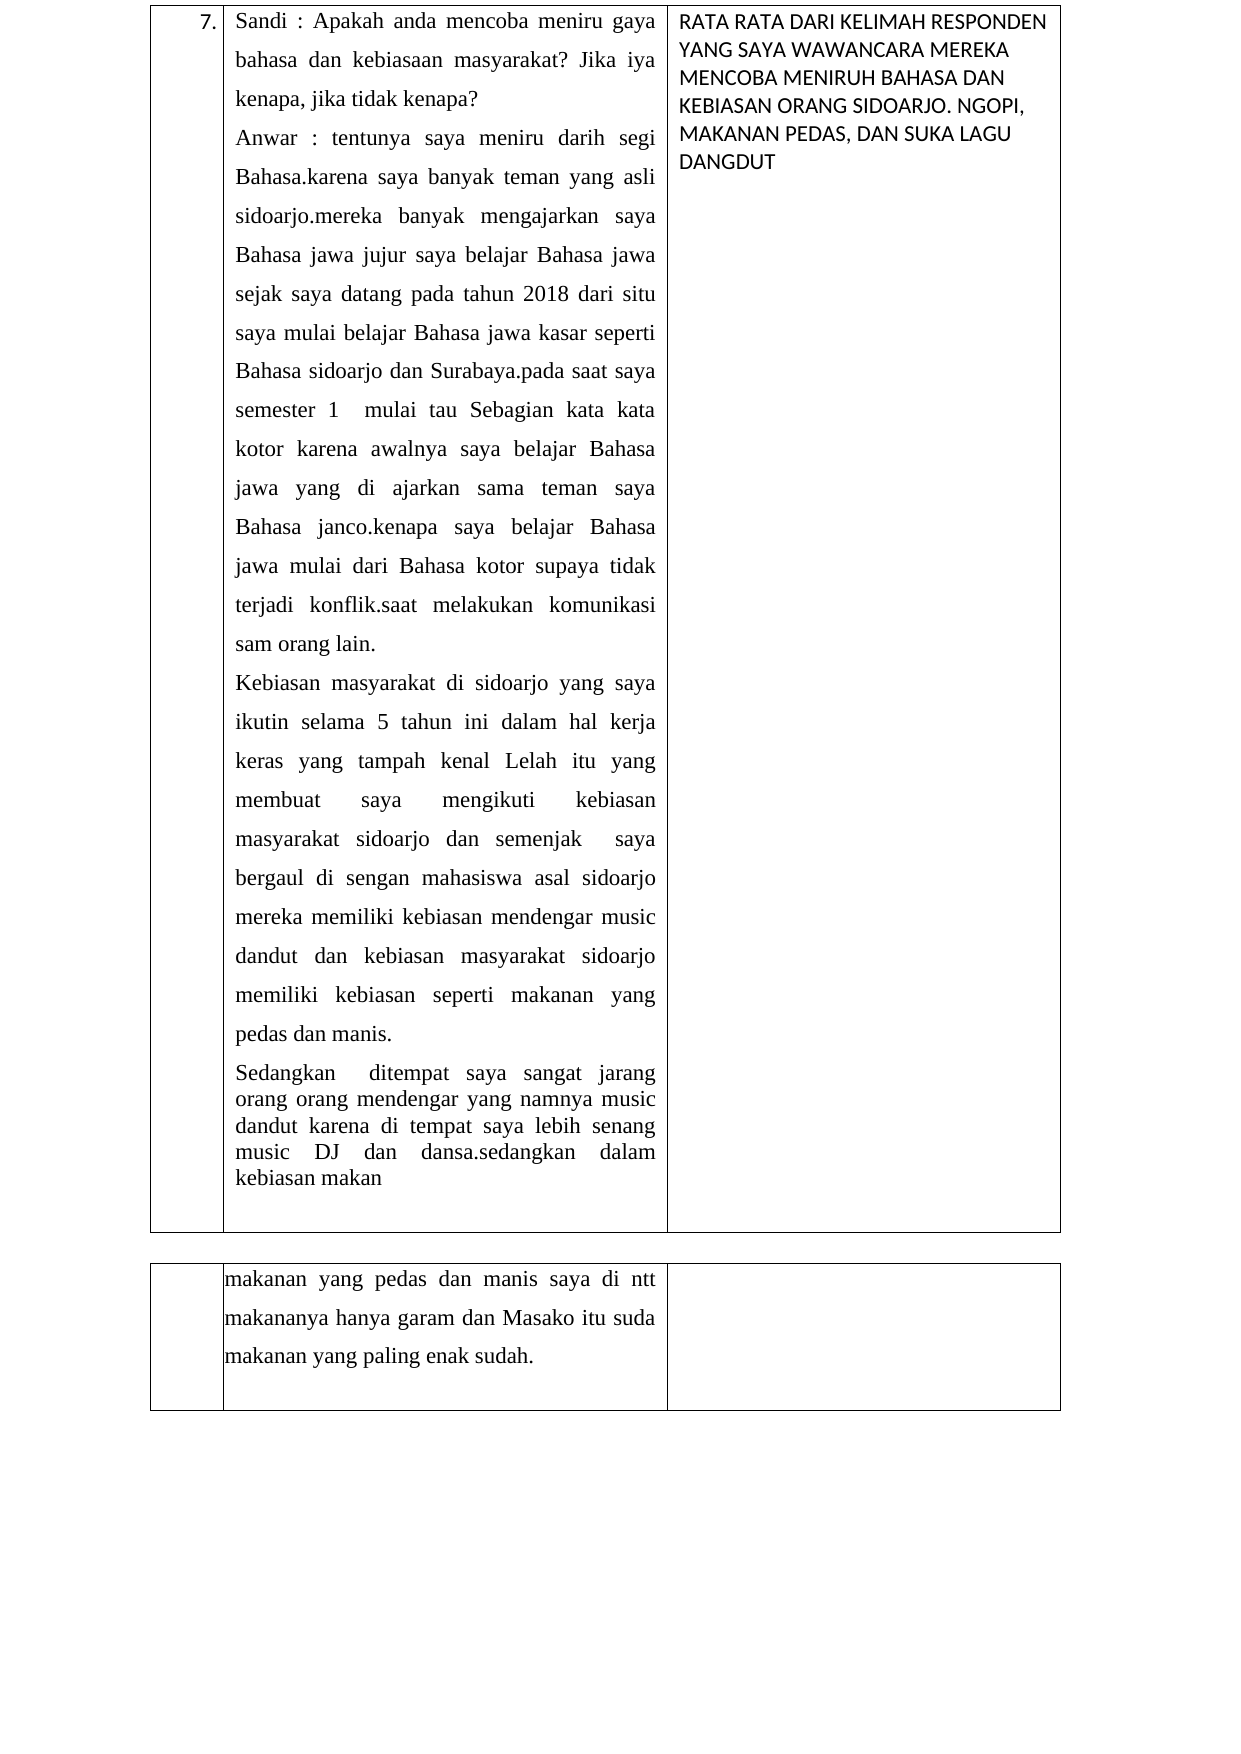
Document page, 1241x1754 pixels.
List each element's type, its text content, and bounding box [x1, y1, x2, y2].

table_header [151, 1264, 223, 1410]
table_cell Sandi : Apakah anda mencoba meniru gaya bahasa dan kebiasaan masyarakat? Jika iya kenapa, jika tidak kenapa? Anwar : tentunya saya meniru darih segi Bahasa.karena saya banyak teman yang asli sidoarjo.mereka banyak mengajarkan saya Bahasa jawa jujur saya belajar Bahasa jawa sejak saya datang pada tahun 2018 dari situ saya mulai belajar Bahasa jawa kasar seperti Bahasa sidoarjo dan Surabaya.pada saat saya semester 1 mulai tau Sebagian kata kata kotor karena awalnya saya belajar Bahasa jawa yang di ajarkan sama teman saya Bahasa janco.kenapa saya belajar Bahasa jawa mulai dari Bahasa kotor supaya tidak terjadi konflik.saat melakukan komunikasi sam orang lain. Kebiasan masyarakat di sidoarjo yang saya ikutin selama 5 tahun ini dalam hal kerja keras yang tampah kenal Lelah itu yang membuat saya mengikuti kebiasan masyarakat sidoarjo dan semenjak saya bergaul di sengan mahasiswa asal sidoarjo mereka memiliki kebiasan mendengar music dandut dan kebiasan masyarakat sidoarjo memiliki kebiasan seperti makanan yang pedas dan manis. Sedangkan ditempat saya sangat jarang orang orang mendengar yang namnya music dandut karena di tempat saya lebih senang music DJ dan dansa.sedangkan dalam kebiasan makan [224, 6, 667, 1232]
table_cell RATA RATA DARI KELIMAH RESPONDEN YANG SAYA WAWANCARA MEREKA MENCOBA MENIRUH BAHASA DAN KEBIASAN ORANG SIDOARJO. NGOPI, MAKANAN PEDAS, DAN SUKA LAGU DANGDUT [668, 6, 1060, 1232]
table_header [668, 1264, 1060, 1410]
table_cell 7. [151, 6, 223, 1232]
table_header makanan yang pedas dan manis saya di ntt makananya hanya garam dan Masako itu suda makanan yang paling enak sudah. [224, 1264, 667, 1410]
